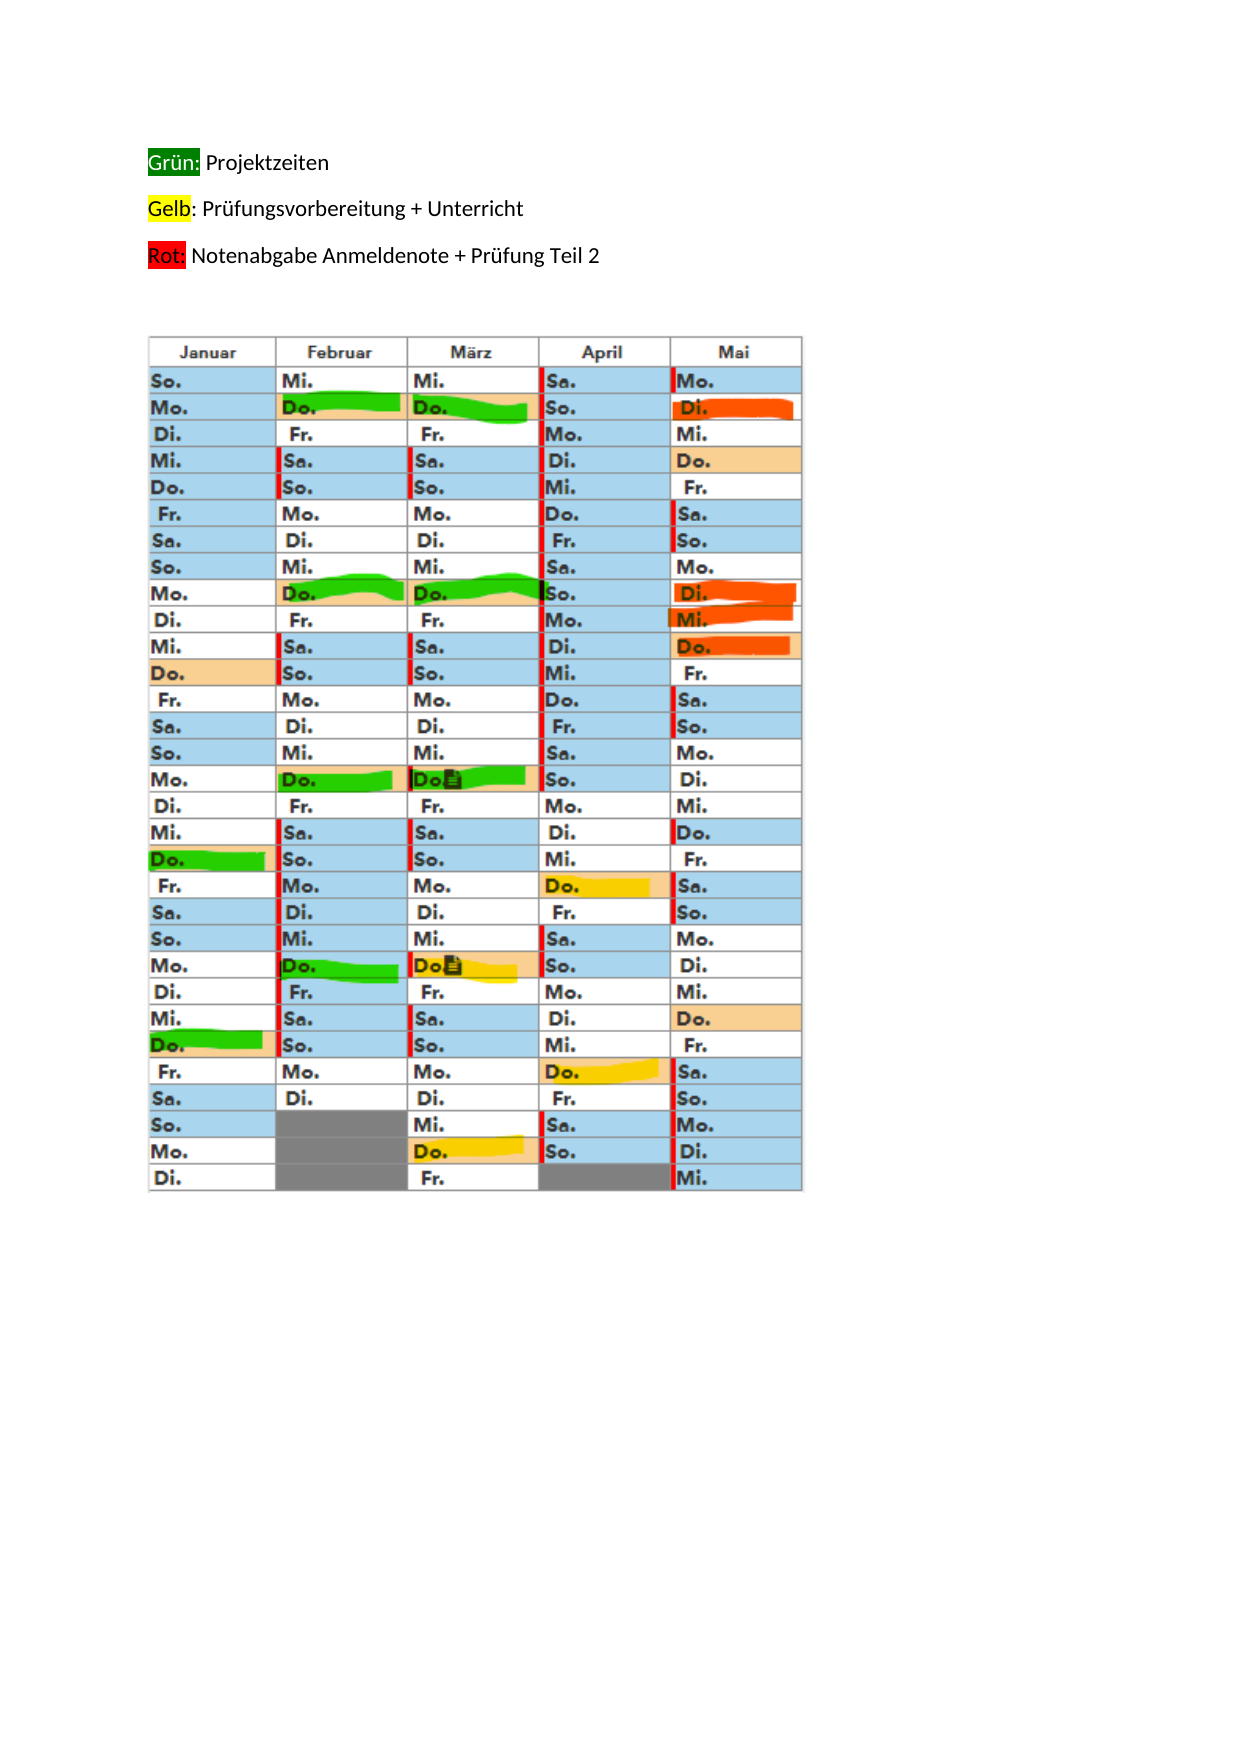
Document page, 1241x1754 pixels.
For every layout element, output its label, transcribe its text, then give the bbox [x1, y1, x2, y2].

picture [147, 335, 806, 1193]
text Gelb: Prüfungsvorbereitung + Unterricht [148, 194, 1093, 222]
text Grün: Projektzeiten [200, 148, 1093, 176]
text Rot: Notenabgabe Anmeldenote + Prüfung Teil 2 [186, 241, 1093, 269]
